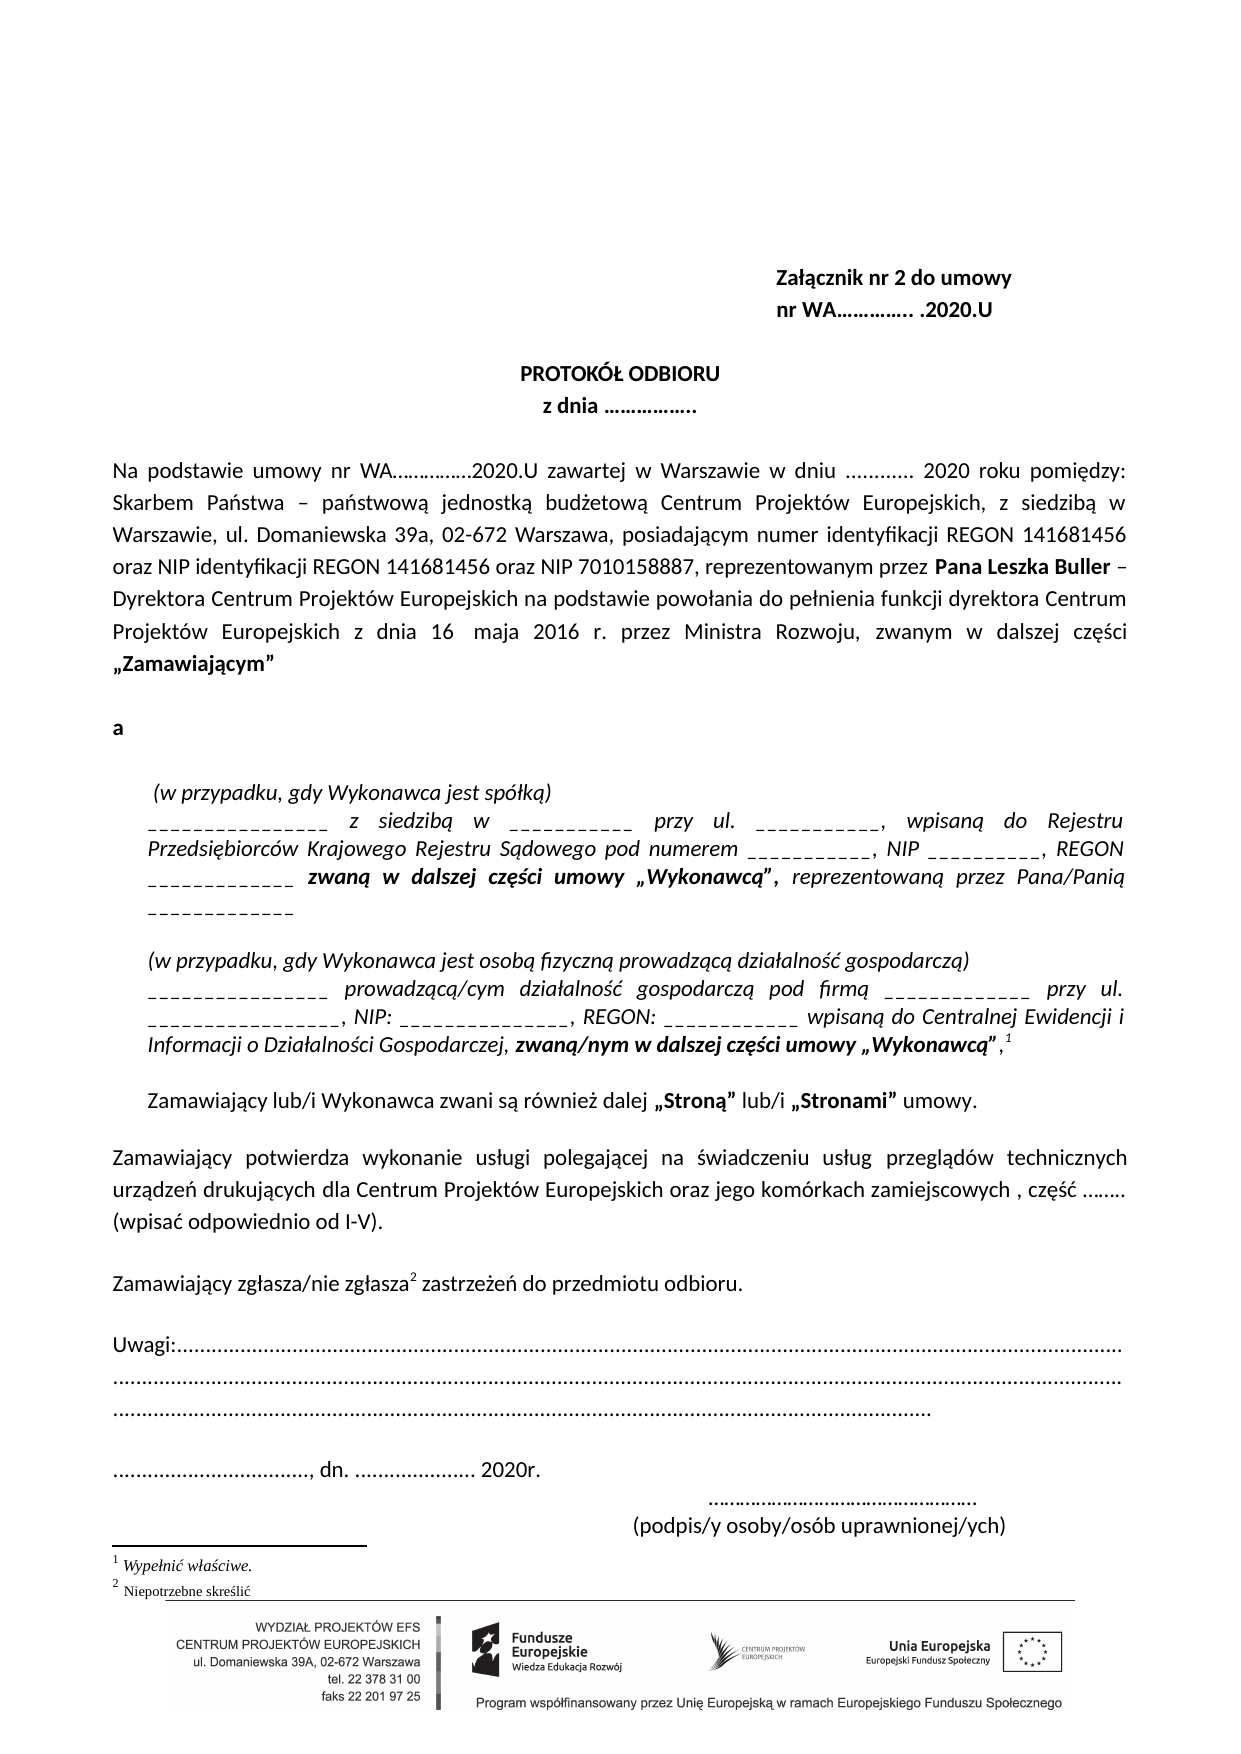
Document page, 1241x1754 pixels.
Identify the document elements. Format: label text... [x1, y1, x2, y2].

text Zamawiający potwierdza wykonanie usługi polegającej na świadczeniu usług przeglądów technicznych urządzeń drukujących dla Centrum Projektów Europejskich oraz jego komórkach zamiejscowych , część …….. (wpisać odpowiednio od I-V). [112, 1143, 1128, 1236]
text Zamawiający zgłasza/nie zgłasza zastrzeżeń do przedmiotu odbioru. [112, 1269, 1128, 1297]
text Na podstawie umowy nr WA……………2020.U zawartej w Warszawie w dniu ............ 2020 roku pomiędzy: Skarbem Państwa – państwową jednostką budżetową Centrum Projektów Europejskich, z siedzibą w Warszawie, ul. Domaniewska 39a, 02-672 Warszawa, posiadającym numer identyfikacji REGON 141681456 oraz NIP identyfikacji REGON 141681456 oraz NIP 7010158887, reprezentowanym przez Pana Leszka Buller – Dyrektora Centrum Projektów Europejskich na podstawie powołania do pełnienia funkcji dyrektora Centrum Projektów Europejskich z dnia 16 maja 2016 r. przez Ministra Rozwoju, zwanym w dalszej części „Zamawiającym” [112, 456, 1128, 677]
text nr WA………….. .2020.U [776, 295, 1128, 323]
text Zamawiający lub/i Wykonawca zwani są również dalej „Stroną” lub/i „Stronami” umowy. [147, 1086, 1128, 1114]
text Uwagi:................................................................................................................................................................................................................................................................................................................................................................................................................................................................................................. [112, 1330, 1128, 1423]
text (w przypadku, gdy Wykonawca jest spółką) [147, 778, 1128, 806]
text .................................., dn. ..................... 2020r. …………………………………………… [112, 1455, 1128, 1511]
text ________________ z siedzibą w ___________ przy ul. ___________, wpisaną do Rejestru Przedsiębiorców Krajowego Rejestru Sądowego pod numerem ___________, NIP __________, REGON _____________ zwaną w dalszej części umowy „Wykonawcą”, reprezentowaną przez Pana/Panią _____________ [147, 806, 1128, 918]
text (podpis/y osoby/osób uprawnionej/ych) [112, 1511, 1128, 1539]
text Załącznik nr 2 do umowy [776, 263, 1128, 291]
picture [165, 1600, 1075, 1710]
text a [112, 713, 1128, 741]
text ________________ prowadzącą/cym działalność gospodarczą pod firmą _____________ przy ul. _________________, NIP: _______________, REGON: ____________ wpisaną do Centralnej Ewidencji i Informacji o Działalności Gospodarczej, zwaną/nym w dalszej części umowy „Wykonawcą”, [147, 974, 1128, 1058]
text PROTOKÓŁ ODBIORU z dnia …………….. [112, 359, 1128, 419]
text (w przypadku, gdy Wykonawca jest osobą fizyczną prowadzącą działalność gospodarczą) [147, 946, 1128, 974]
